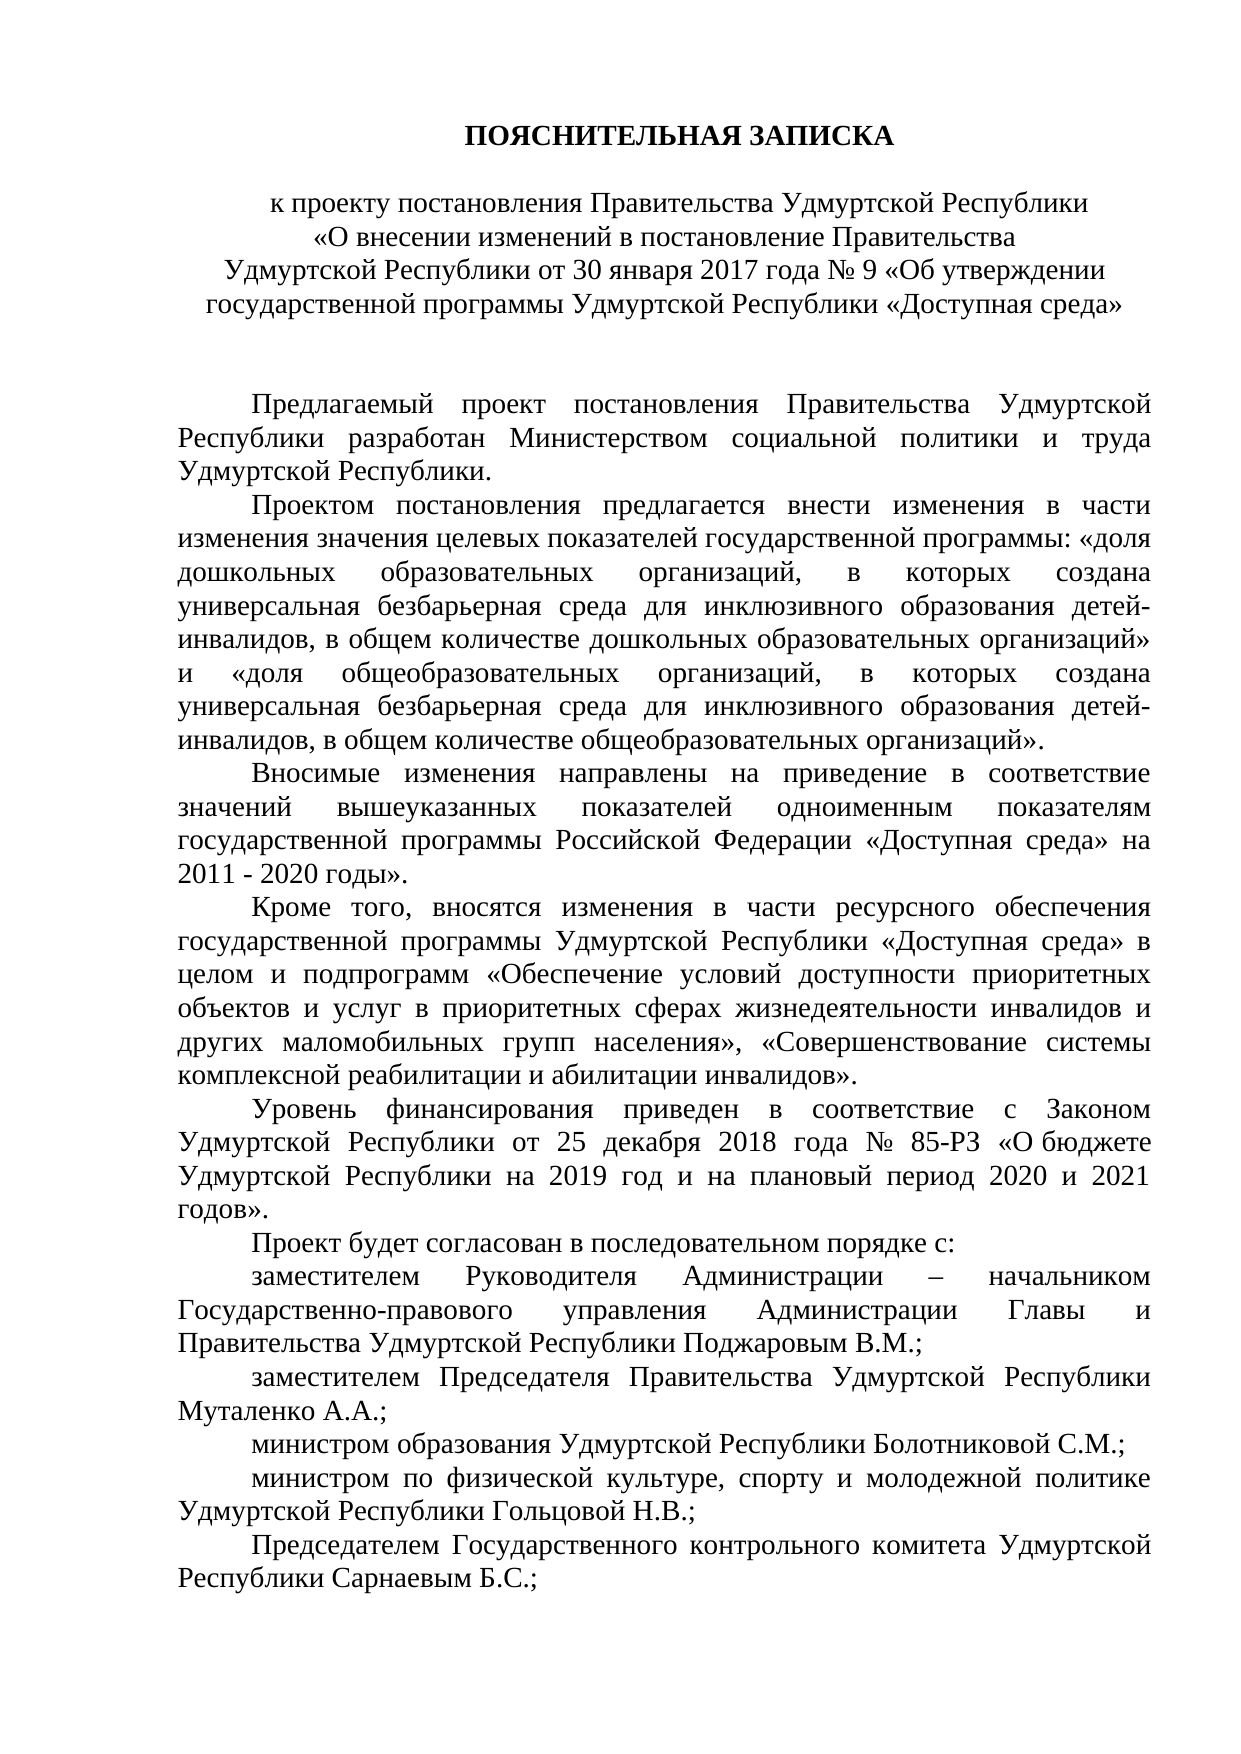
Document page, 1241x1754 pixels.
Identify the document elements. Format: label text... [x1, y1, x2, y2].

text Предлагаемый проект постановления Правительства Удмуртской Республики разработан Министерством социальной политики и труда Удмуртской Республики. [177, 386, 1152, 487]
text министром по физической культуре, спорту и молодежной политике Удмуртской Республики Гольцовой Н.В.; [177, 1460, 1152, 1527]
text министром образования Удмуртской Республики Болотниковой С.М.; [177, 1426, 1152, 1460]
text Председателем Государственного контрольного комитета Удмуртской Республики Сарнаевым Б.С.; [177, 1527, 1152, 1594]
text Уровень финансирования приведен в соответствие с Законом Удмуртской Республики от 25 декабря 2018 года № 85-РЗ «О бюджете Удмуртской Республики на 2019 год и на плановый период 2020 и 2021 годов». [177, 1091, 1152, 1225]
text заместителем Председателя Правительства Удмуртской Республики Муталенко А.А.; [177, 1359, 1152, 1426]
title Удмуртской Республики от 30 января 2017 года № 9 «Об утверждении государственной программы Удмуртской Республики «Доступная среда» [177, 252, 1152, 319]
text Проектом постановления предлагается внести изменения в части изменения значения целевых показателей государственной программы: «доля дошкольных образовательных организаций, в которых создана универсальная безбарьерная среда для инклюзивного образования детей-инвалидов, в общем количестве дошкольных образовательных организаций» и «доля общеобразовательных организаций, в которых создана универсальная безбарьерная среда для инклюзивного образования детей-инвалидов, в общем количестве общеобразовательных организаций». [177, 487, 1152, 755]
text Вносимые изменения направлены на приведение в соответствие значений вышеуказанных показателей одноименным показателям государственной программы Российской Федерации «Доступная среда» на 2011 - 2020 годы». [177, 755, 1152, 889]
text Проект будет согласован в последовательном порядке с: [177, 1225, 1152, 1258]
text к проекту постановления Правительства Удмуртской Республики [177, 185, 1181, 219]
text ПОЯСНИТЕЛЬНАЯ ЗАПИСКА [177, 118, 1181, 152]
text Кроме того, вносятся изменения в части ресурсного обеспечения государственной программы Удмуртской Республики «Доступная среда» в целом и подпрограмм «Обеспечение условий доступности приоритетных объектов и услуг в приоритетных сферах жизнедеятельности инвалидов и других маломобильных групп населения», «Совершенствование системы комплексной реабилитации и абилитации инвалидов». [177, 889, 1152, 1091]
title «О внесении изменений в постановление Правительства [177, 219, 1152, 252]
text заместителем Руководителя Администрации – начальником Государственно-правового управления Администрации Главы и Правительства Удмуртской Республики Поджаровым В.М.; [177, 1258, 1152, 1359]
